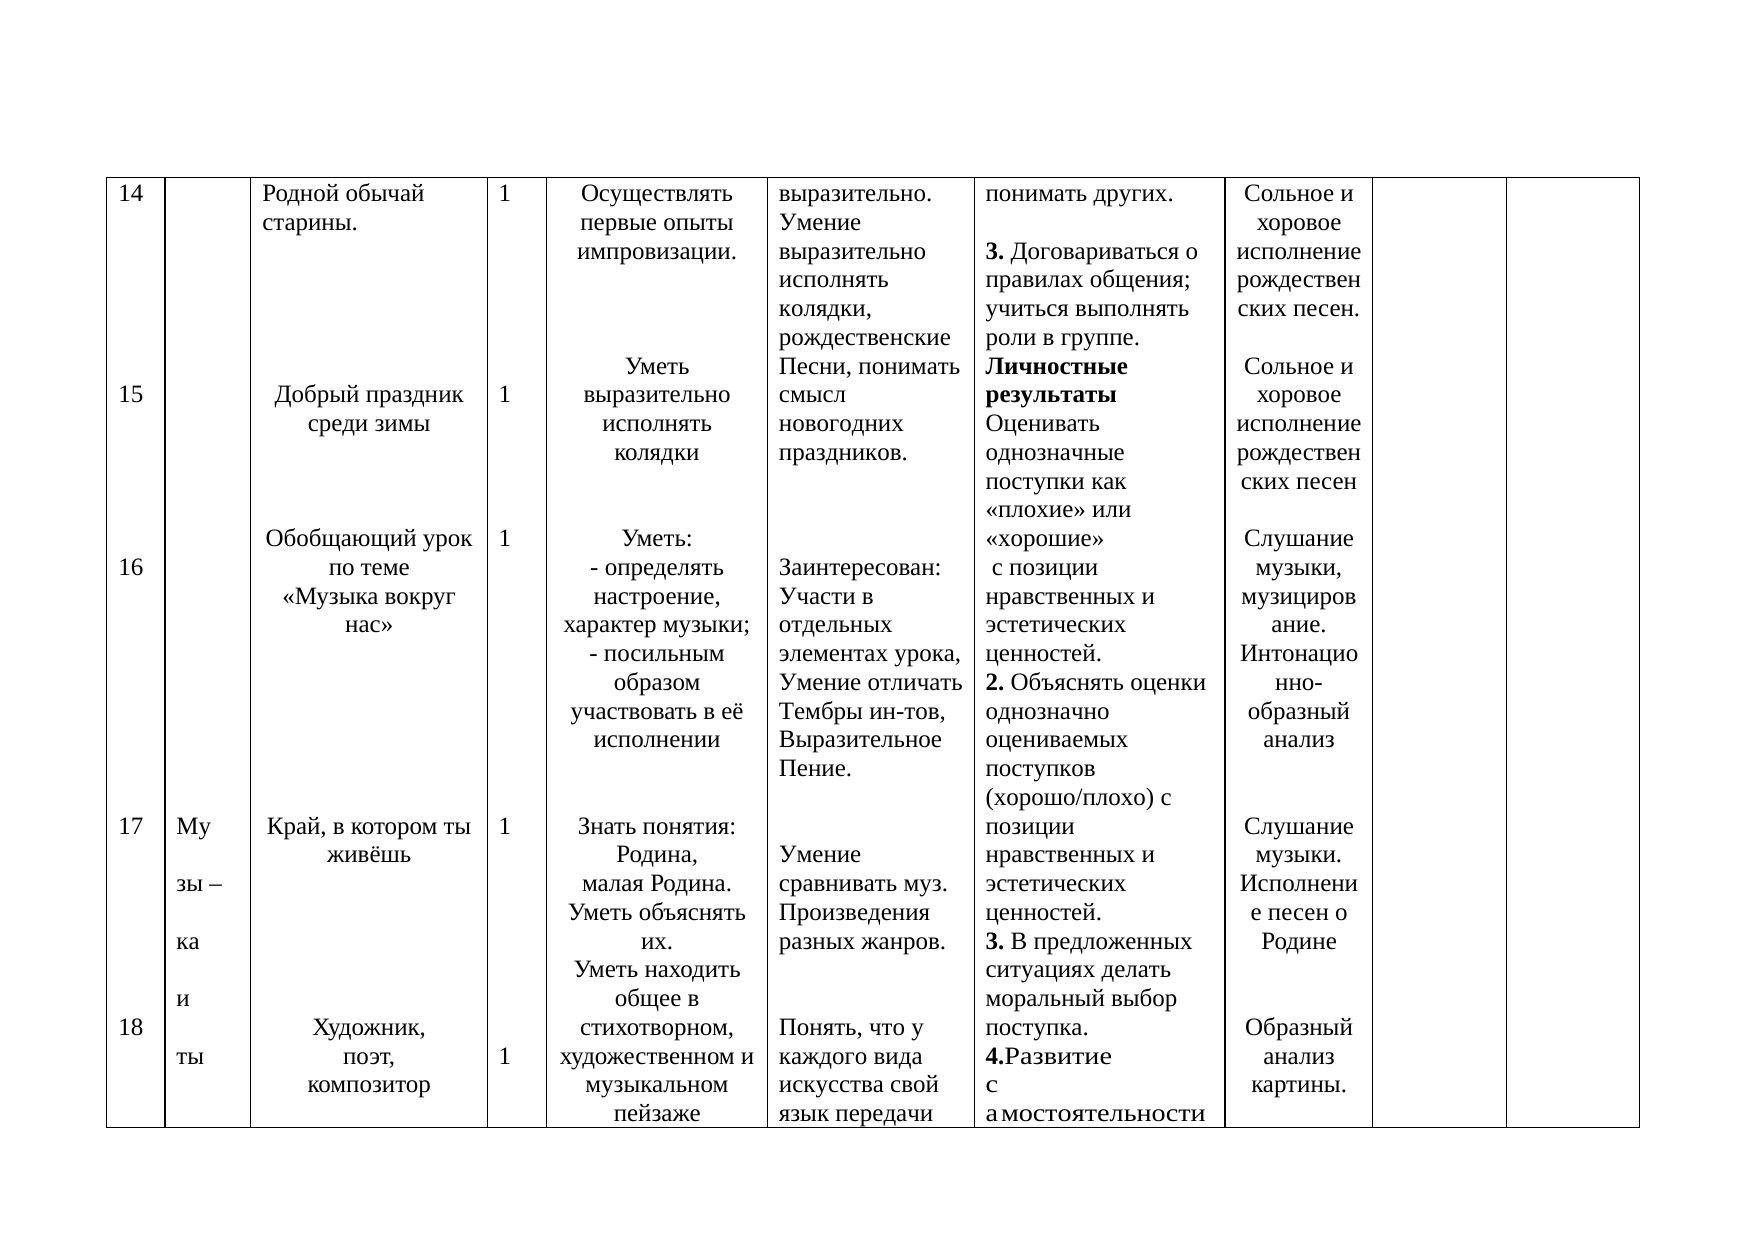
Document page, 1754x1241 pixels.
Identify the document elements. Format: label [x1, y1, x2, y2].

table_cell [1507, 178, 1639, 1127]
table_cell [768, 178, 974, 1127]
table_cell [488, 178, 546, 1127]
table_cell [547, 178, 767, 1127]
table_cell [251, 178, 487, 1127]
table_cell [166, 178, 250, 1127]
table_cell [975, 178, 1224, 1127]
table_cell [1373, 178, 1506, 1127]
table_cell [107, 178, 164, 1127]
table_cell [1226, 178, 1372, 1127]
